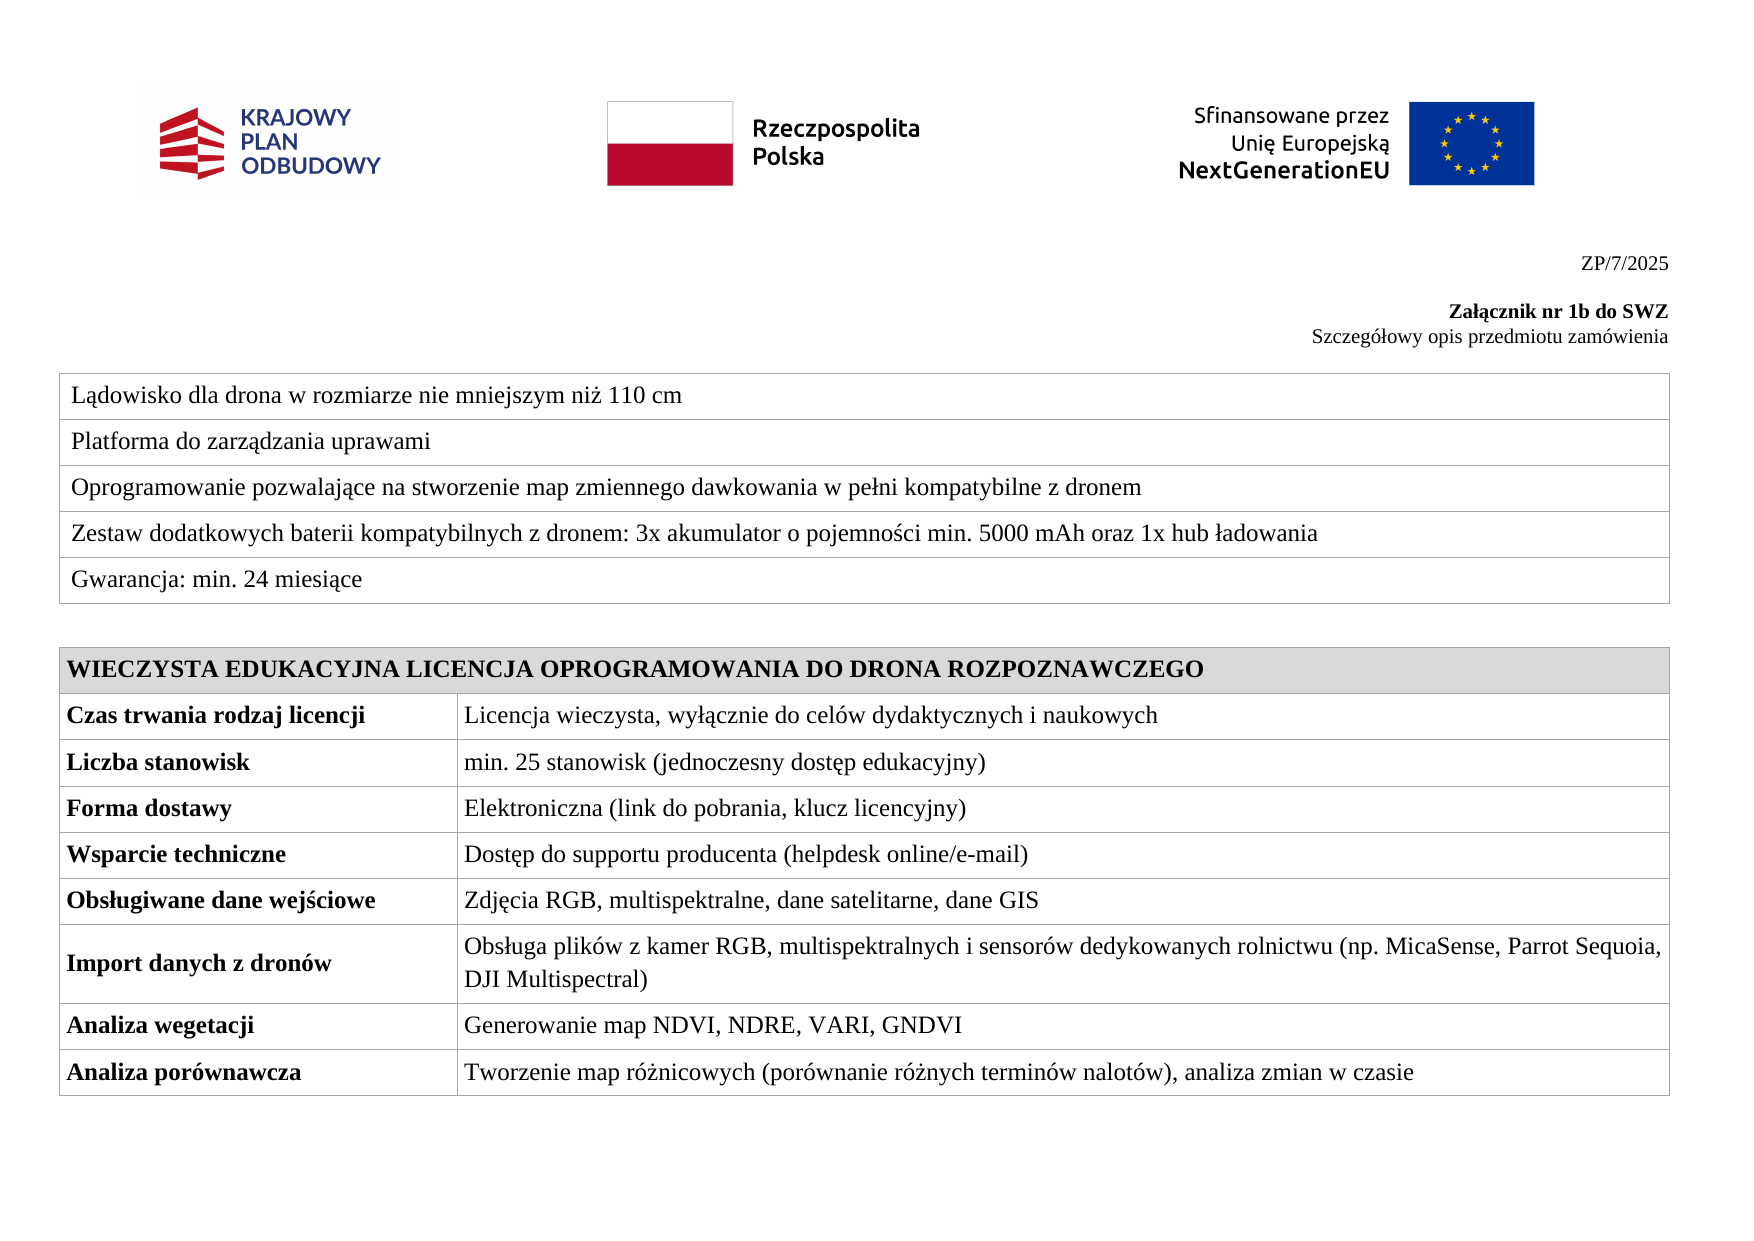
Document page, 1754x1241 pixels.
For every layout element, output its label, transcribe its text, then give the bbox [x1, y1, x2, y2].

table_cell Generowanie map NDVI, NDRE, VARI, GNDVI [458, 1004, 1669, 1049]
table_cell Forma dostawy [60, 787, 457, 832]
table_cell Analiza wegetacji [60, 1004, 457, 1049]
table_cell Wsparcie techniczne [60, 833, 457, 878]
table_cell Obsługiwane dane wejściowe [60, 879, 457, 924]
table_cell min. 25 stanowisk (jednoczesny dostęp edukacyjny) [458, 740, 1669, 786]
table_cell Analiza porównawcza [60, 1050, 457, 1095]
table_cell Czas trwania rodzaj licencji [60, 694, 457, 739]
table_cell Oprogramowanie pozwalające na stworzenie map zmiennego dawkowania w pełni kompatybilne z dronem [60, 466, 1669, 511]
table_cell Dostęp do supportu producenta (helpdesk online/e-mail) [458, 833, 1669, 878]
table_cell Zdjęcia RGB, multispektralne, dane satelitarne, dane GIS [458, 879, 1669, 924]
table_cell Zestaw dodatkowych baterii kompatybilnych z dronem: 3x akumulator o pojemności min. 5000 mAh oraz 1x hub ładowania [60, 512, 1669, 557]
table_cell Platforma do zarządzania uprawami [60, 420, 1669, 465]
table_cell Lądowisko dla drona w rozmiarze nie mniejszym niż 110 cm [60, 374, 1669, 419]
table_header WIECZYSTA EDUKACYJNA LICENCJA OPROGRAMOWANIA DO DRONA ROZPOZNAWCZEGO [60, 648, 1669, 693]
table_cell Liczba stanowisk [60, 740, 457, 786]
table_cell Import danych z dronów [60, 925, 457, 1003]
table_cell Elektroniczna (link do pobrania, klucz licencyjny) [458, 787, 1669, 832]
table_cell Gwarancja: min. 24 miesiące [60, 558, 1669, 603]
table_cell Licencja wieczysta, wyłącznie do celów dydaktycznych i naukowych [458, 694, 1669, 739]
table_cell Tworzenie map różnicowych (porównanie różnych terminów nalotów), analiza zmian w czasie [458, 1050, 1669, 1095]
table_cell Obsługa plików z kamer RGB, multispektralnych i sensorów dedykowanych rolnictwu (np. MicaSense, Parrot Sequoia, DJI Multispectral) [458, 925, 1669, 1003]
